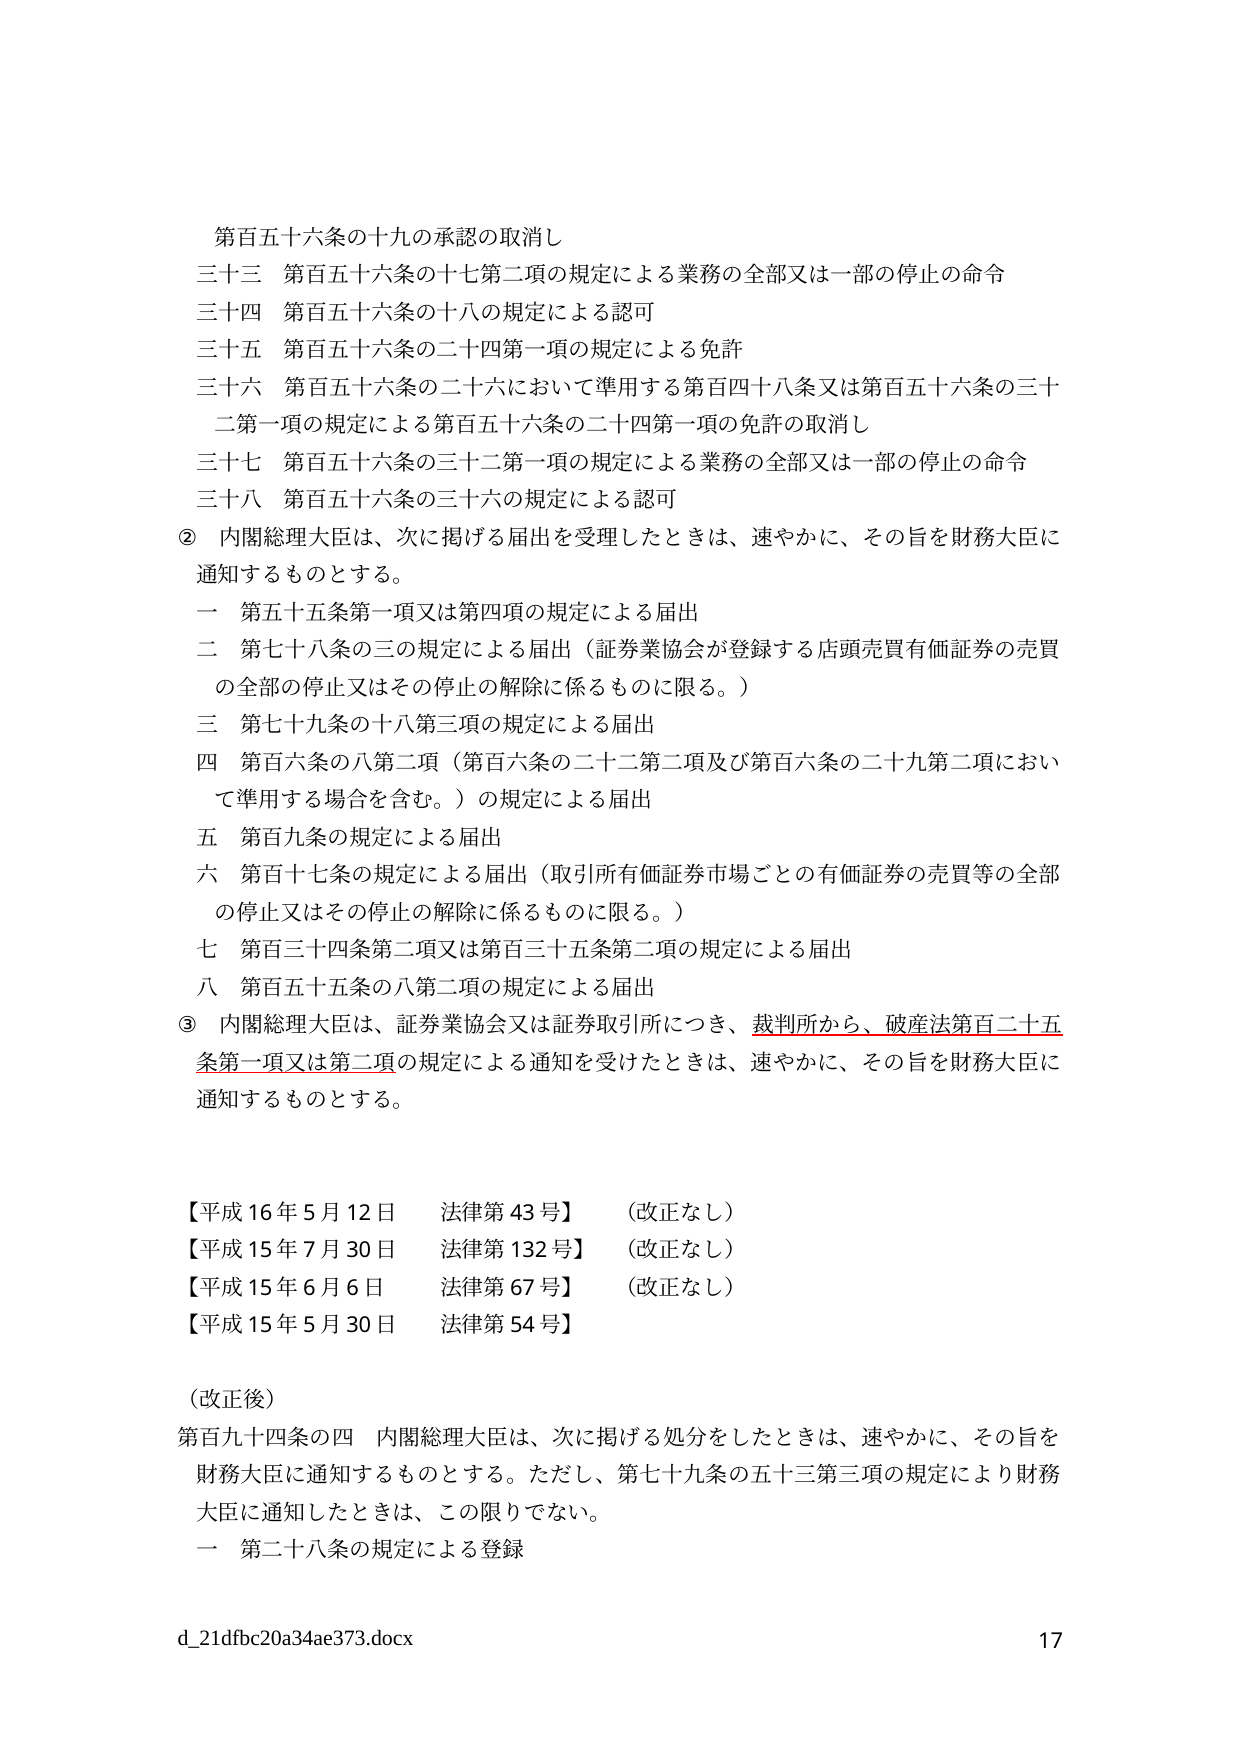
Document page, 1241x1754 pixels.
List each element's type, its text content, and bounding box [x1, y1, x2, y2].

text 三十五 第百五十六条の二十四第一項の規定による免許 [196, 329, 1063, 367]
text 三十七 第百五十六条の三十二第一項の規定による業務の全部又は一部の停止の命令 [196, 442, 1063, 479]
text 四 第百六条の八第二項（第百六条の二十二第二項及び第百六条の二十九第二項において準用する場合を含む。）の規定による届出 [196, 742, 1063, 817]
text 一 第二十八条の規定による登録 [196, 1529, 1063, 1567]
text 三十三 第百五十六条の十七第二項の規定による業務の全部又は一部の停止の命令 [196, 254, 1063, 292]
text 三十四 第百五十六条の十八の規定による認可 [196, 292, 1063, 329]
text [196, 217, 1063, 254]
text 二 第七十八条の三の規定による届出（証券業協会が登録する店頭売買有価証券の売買の全部の停止又はその停止の解除に係るものに限る。） [196, 629, 1063, 704]
text 一 第五十五条第一項又は第四項の規定による届出 [196, 592, 1063, 629]
text 【平成15年5月30日 法律第54号】 [177, 1304, 1063, 1342]
text 六 第百十七条の規定による届出（取引所有価証券市場ごとの有価証券の売買等の全部の停止又はその停止の解除に係るものに限る。） [196, 854, 1063, 929]
text 三十六 第百五十六条の二十六において準用する第百四十八条又は第百五十六条の三十二第一項の規定による第百五十六条の二十四第一項の免許の取消し [196, 367, 1063, 442]
text 七 第百三十四条第二項又は第百三十五条第二項の規定による届出 [196, 929, 1063, 967]
text ② 内閣総理大臣は、次に掲げる届出を受理したときは、速やかに、その旨を財務大臣に通知するものとする。 [177, 517, 1063, 592]
text 三十八 第百五十六条の三十六の規定による認可 [196, 479, 1063, 517]
text 【平成15年7月30日 法律第132号】 （改正なし） [177, 1229, 1063, 1267]
text ③ 内閣総理大臣は、証券業協会又は証券取引所につき、裁判所から、破産法第百二十五条第一項又は第二項の規定による通知を受けたときは、速やかに、その旨を財務大臣に通知するものとする。 [177, 1004, 1063, 1117]
text 【平成16年5月12日 法律第43号】 （改正なし） [177, 1192, 1063, 1229]
text 三 第七十九条の十八第三項の規定による届出 [196, 704, 1063, 742]
text 五 第百九条の規定による届出 [196, 817, 1063, 854]
text 第百九十四条の四 内閣総理大臣は、次に掲げる処分をしたときは、速やかに、その旨を財務大臣に通知するものとする。ただし、第七十九条の五十三第三項の規定により財務大臣に通知したときは、この限りでない。 [177, 1417, 1063, 1529]
text （改正後） [177, 1379, 1063, 1417]
text 八 第百五十五条の八第二項の規定による届出 [196, 967, 1063, 1004]
text 【平成15年6月6日 法律第67号】 （改正なし） [177, 1267, 1063, 1304]
